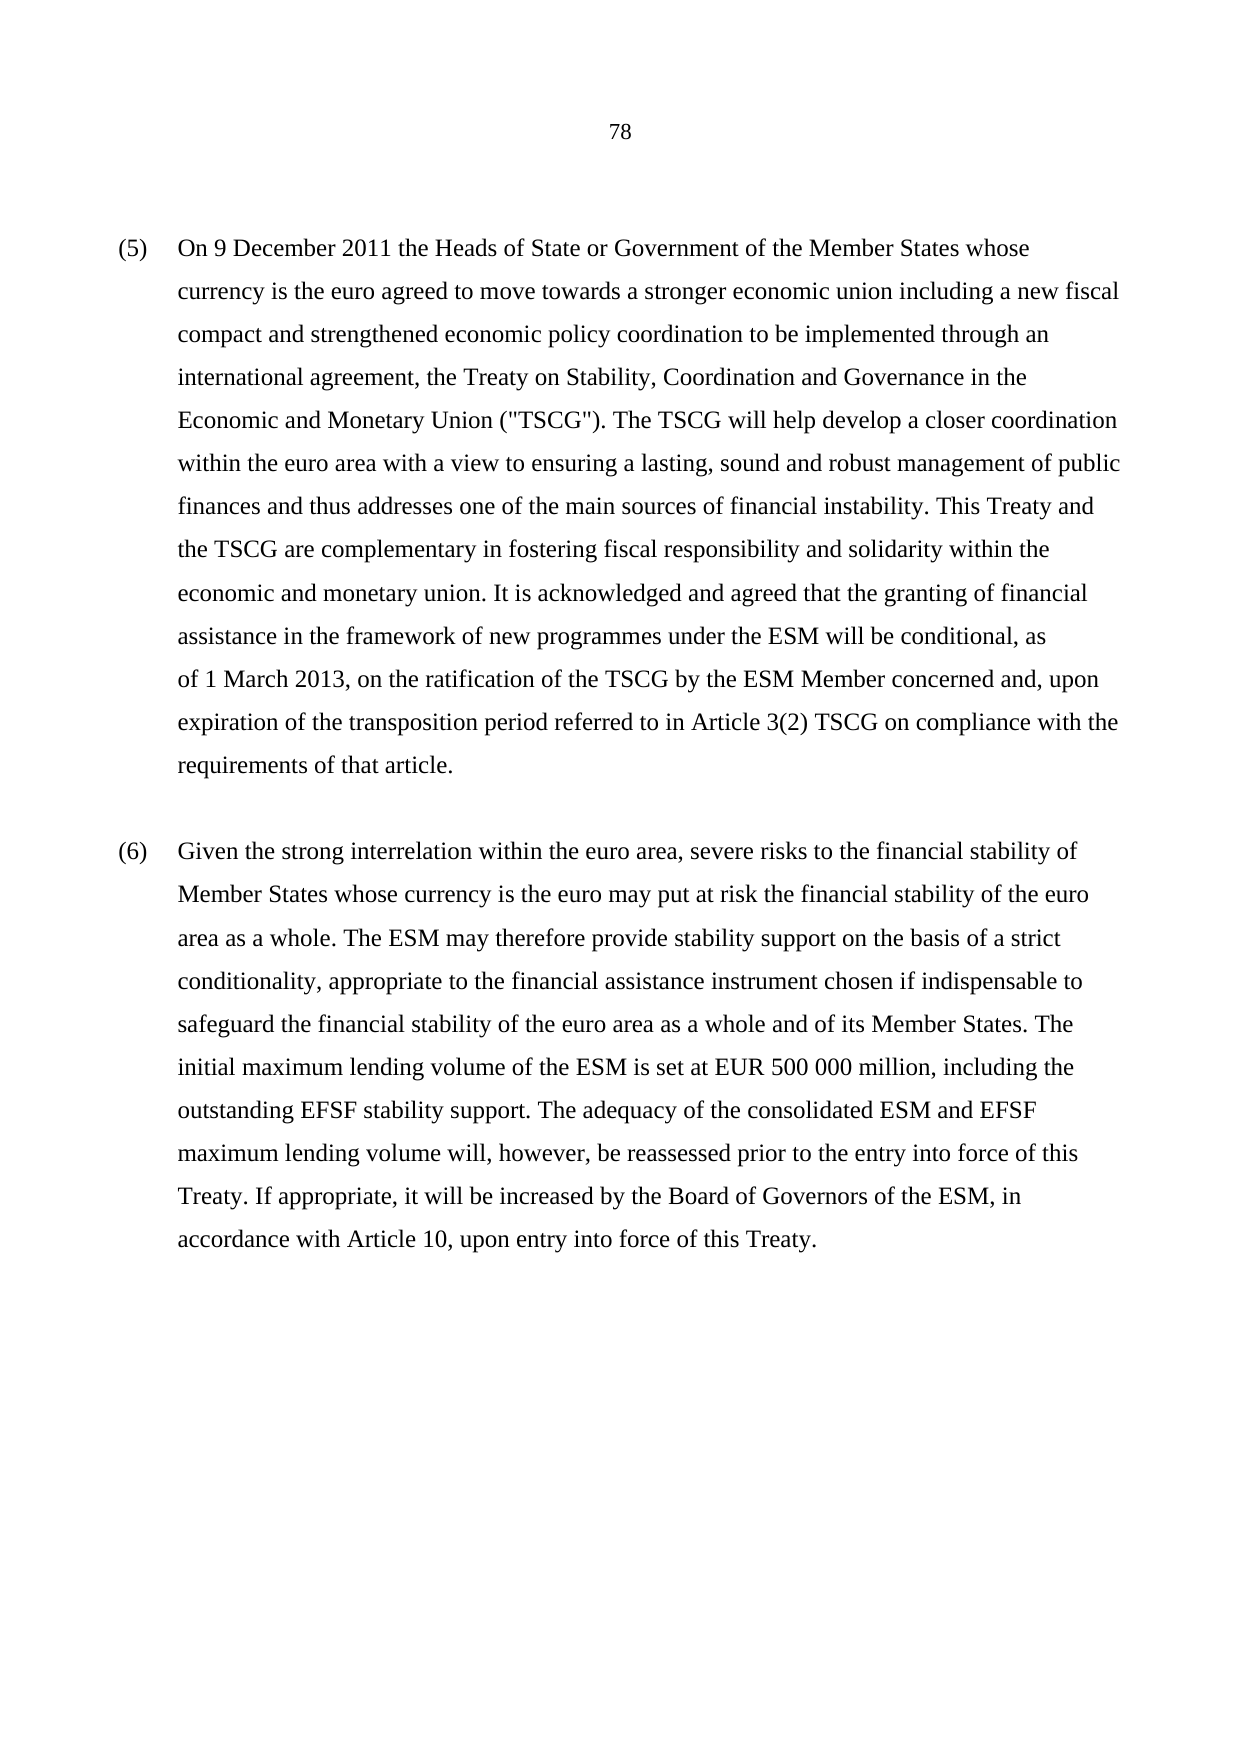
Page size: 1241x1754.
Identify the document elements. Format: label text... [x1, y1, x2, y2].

text (5) On 9 December 2011 the Heads of State or Government of the Member States whose currency is the euro agreed to move towards a stronger economic union including a new fiscal compact and strengthened economic policy coordination to be implemented through an international agreement, the Treaty on Stability, Coordination and Governance in the Economic and Monetary Union ("TSCG"). The TSCG will help develop a closer coordination within the euro area with a view to ensuring a lasting, sound and robust management of public finances and thus addresses one of the main sources of financial instability. This Treaty and the TSCG are complementary in fostering fiscal responsibility and solidarity within the economic and monetary union. It is acknowledged and agreed that the granting of financial assistance in the framework of new programmes under the ESM will be conditional, as of 1 March 2013, on the ratification of the TSCG by the ESM Member concerned and, upon expiration of the transposition period referred to in Article 3(2) TSCG on compliance with the requirements of that article. [118, 233, 1122, 779]
text (6) Given the strong interrelation within the euro area, severe risks to the financial stability of Member States whose currency is the euro may put at risk the financial stability of the euro area as a whole. The ESM may therefore provide stability support on the basis of a strict conditionality, appropriate to the financial assistance instrument chosen if indispensable to safeguard the financial stability of the euro area as a whole and of its Member States. The initial maximum lending volume of the ESM is set at EUR 500 000 million, including the outstanding EFSF stability support. The adequacy of the consolidated ESM and EFSF maximum lending volume will, however, be reassessed prior to the entry into force of this Treaty. If appropriate, it will be increased by the Board of Governors of the ESM, in accordance with Article 10, upon entry into force of this Treaty. [118, 836, 1122, 1253]
